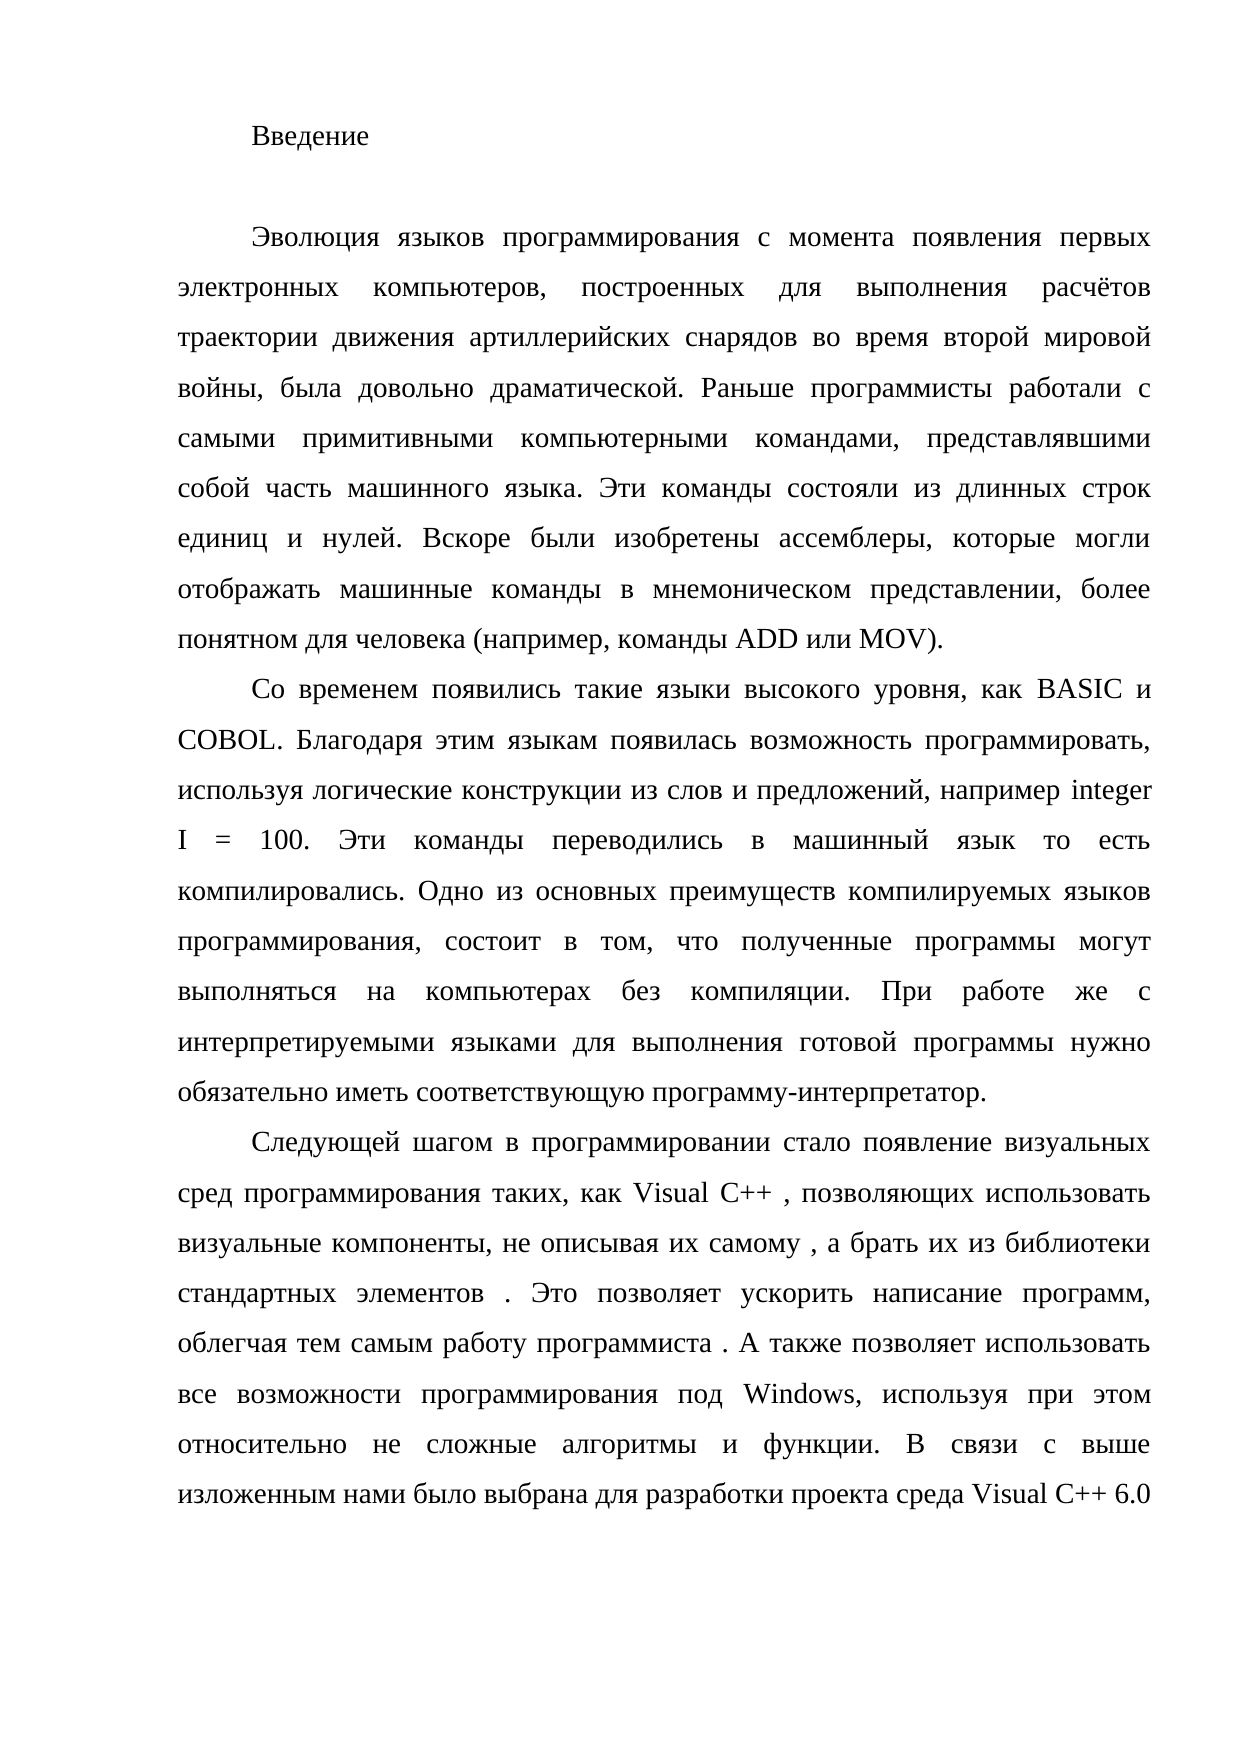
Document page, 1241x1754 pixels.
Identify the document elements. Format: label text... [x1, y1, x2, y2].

text Эволюция языков программирования с момента появления первых электронных компьютеров, построенных для выполнения расчётов траектории движения артиллерийских снарядов во время второй мировой войны, была довольно драматической. Раньше программисты работали с самыми примитивными компьютерными командами, представлявшими собой часть машинного языка. Эти команды состояли из длинных строк единиц и нулей. Вскоре были изобретены ассемблеры, которые могли отображать машинные команды в мнемоническом представлении, более понятном для человека (например, команды ADD или MOV). [177, 219, 1152, 655]
text Следующей шагом в программировании стало появление визуальных сред программирования таких, как Visual C++ , позволяющих использовать визуальные компоненты, не описывая их самому , а брать их из библиотеки стандартных элементов . Это позволяет ускорить написание программ, облегчая тем самым работу программиста . А также позволяет использовать все возможности программирования под Windows, используя при этом относительно не сложные алгоритмы и функции. В связи с выше изложенным нами было выбрана для разработки проекта среда Visual C++ 6.0 [177, 1124, 1152, 1510]
text Со временем появились такие языки высокого уровня, как BASIC и COBOL. Благодаря этим языкам появилась возможность программировать, используя логические конструкции из слов и предложений, например integer I = 100. Эти команды переводились в машинный язык то есть компилировались. Одно из основных преимуществ компилируемых языков программирования, состоит в том, что полученные программы могут выполняться на компьютерах без компиляции. При работе же с интерпретируемыми языками для выполнения готовой программы нужно обязательно иметь соответствующую программу-интерпретатор. [177, 672, 1152, 1108]
text Введение [177, 118, 1152, 152]
